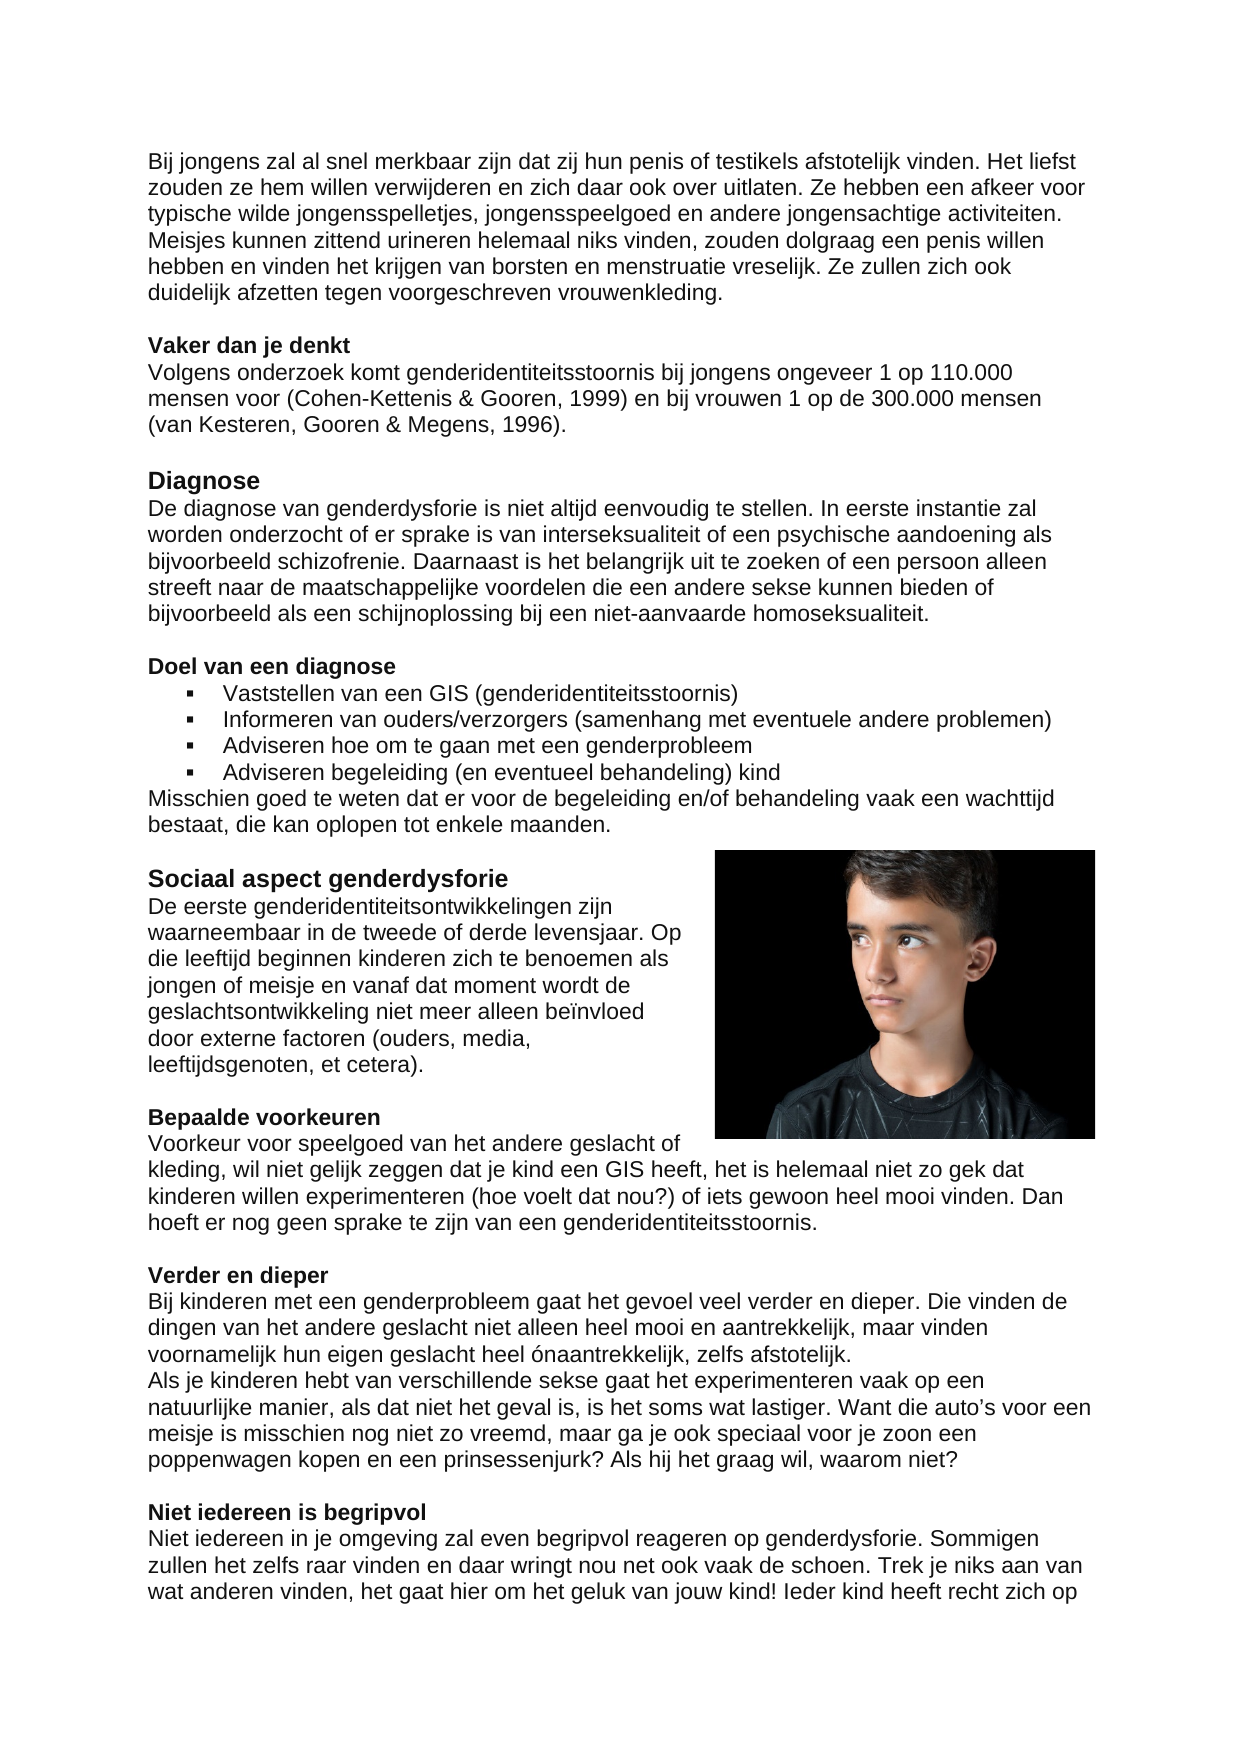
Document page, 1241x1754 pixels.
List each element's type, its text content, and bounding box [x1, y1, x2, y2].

text Misschien goed te weten dat er voor de begeleiding en/of behandeling vaak een wachttijd bestaat, die kan oplopen tot enkele maanden. [148, 785, 1093, 838]
text Bij kinderen met een genderprobleem gaat het gevoel veel verder en dieper. Die vinden de dingen van het andere geslacht niet alleen heel mooi en aantrekkelijk, maar vinden voornamelijk hun eigen geslacht heel ónaantrekkelijk, zelfs afstotelijk. Als je kinderen hebt van verschillende sekse gaat het experimenteren vaak op een natuurlijke manier, als dat niet het geval is, is het soms wat lastiger. Want die auto’s voor een meisje is misschien nog niet zo vreemd, maar ga je ook speciaal voor je zoon een poppenwagen kopen en een prinsessenjurk? Als hij het graag wil, waarom niet? [148, 1288, 1093, 1472]
text Voorkeur voor speelgoed van het andere geslacht of kleding, wil niet gelijk zeggen dat je kind een GIS heeft, het is helemaal niet zo gek dat kinderen willen experimenteren (hoe voelt dat nou?) of iets gewoon heel mooi vinden. Dan hoeft er nog geen sprake te zijn van een genderidentiteitsstoornis. [148, 1130, 1093, 1235]
text Bepaalde voorkeuren [148, 1103, 714, 1130]
text De eerste genderidentiteitsontwikkelingen zijn waarneembaar in de tweede of derde levensjaar. Op die leeftijd beginnen kinderen zich te benoemen als jongen of meisje en vanaf dat moment wordt de geslachtsontwikkeling niet meer alleen beïnvloed door externe factoren (ouders, media, leeftijdsgenoten, et cetera). [148, 893, 714, 1077]
text Bij jongens zal al snel merkbaar zijn dat zij hun penis of testikels afstotelijk vinden. Het liefst zouden ze hem willen verwijderen en zich daar ook over uitlaten. Ze hebben een afkeer voor typische wilde jongensspelletjes, jongensspeelgoed en andere jongensachtige activiteiten. Meisjes kunnen zittend urineren helemaal niks vinden, zouden dolgraag een penis willen hebben en vinden het krijgen van borsten en menstruatie vreselijk. Ze zullen zich ook duidelijk afzetten tegen voorgeschreven vrouwenkleding. [148, 148, 1093, 306]
picture [714, 850, 1096, 1139]
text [148, 1525, 1093, 1604]
text Volgens onderzoek komt genderidentiteitsstoornis bij jongens ongeveer 1 op 110.000 mensen voor (Cohen-Kettenis & Gooren, 1999) en bij vrouwen 1 op de 300.000 mensen (van Kesteren, Gooren & Megens, 1996). [148, 358, 1093, 437]
text Diagnose [148, 466, 1093, 495]
list Adviseren hoe om te gaan met een genderprobleem [185, 732, 1093, 758]
list Adviseren begeleiding (en eventueel behandeling) kind [185, 758, 1093, 785]
text Sociaal aspect genderdysforie [148, 864, 714, 893]
text Niet iedereen is begripvol [148, 1499, 1093, 1525]
list Vaststellen van een GIS (genderidentiteitsstoornis) [185, 679, 1093, 706]
text Verder en dieper [148, 1262, 1093, 1288]
text De diagnose van genderdysforie is niet altijd eenvoudig te stellen. In eerste instantie zal worden onderzocht of er sprake is van interseksualiteit of een psychische aandoening als bijvoorbeeld schizofrenie. Daarnaast is het belangrijk uit te zoeken of een persoon alleen streeft naar de maatschappelijke voordelen die een andere sekse kunnen bieden of bijvoorbeeld als een schijnoplossing bij een niet-aanvaarde homoseksualiteit. [148, 495, 1093, 627]
text Doel van een diagnose [148, 653, 1093, 679]
text Vaker dan je denkt [148, 332, 1093, 358]
list Informeren van ouders/verzorgers (samenhang met eventuele andere problemen) [185, 706, 1093, 732]
